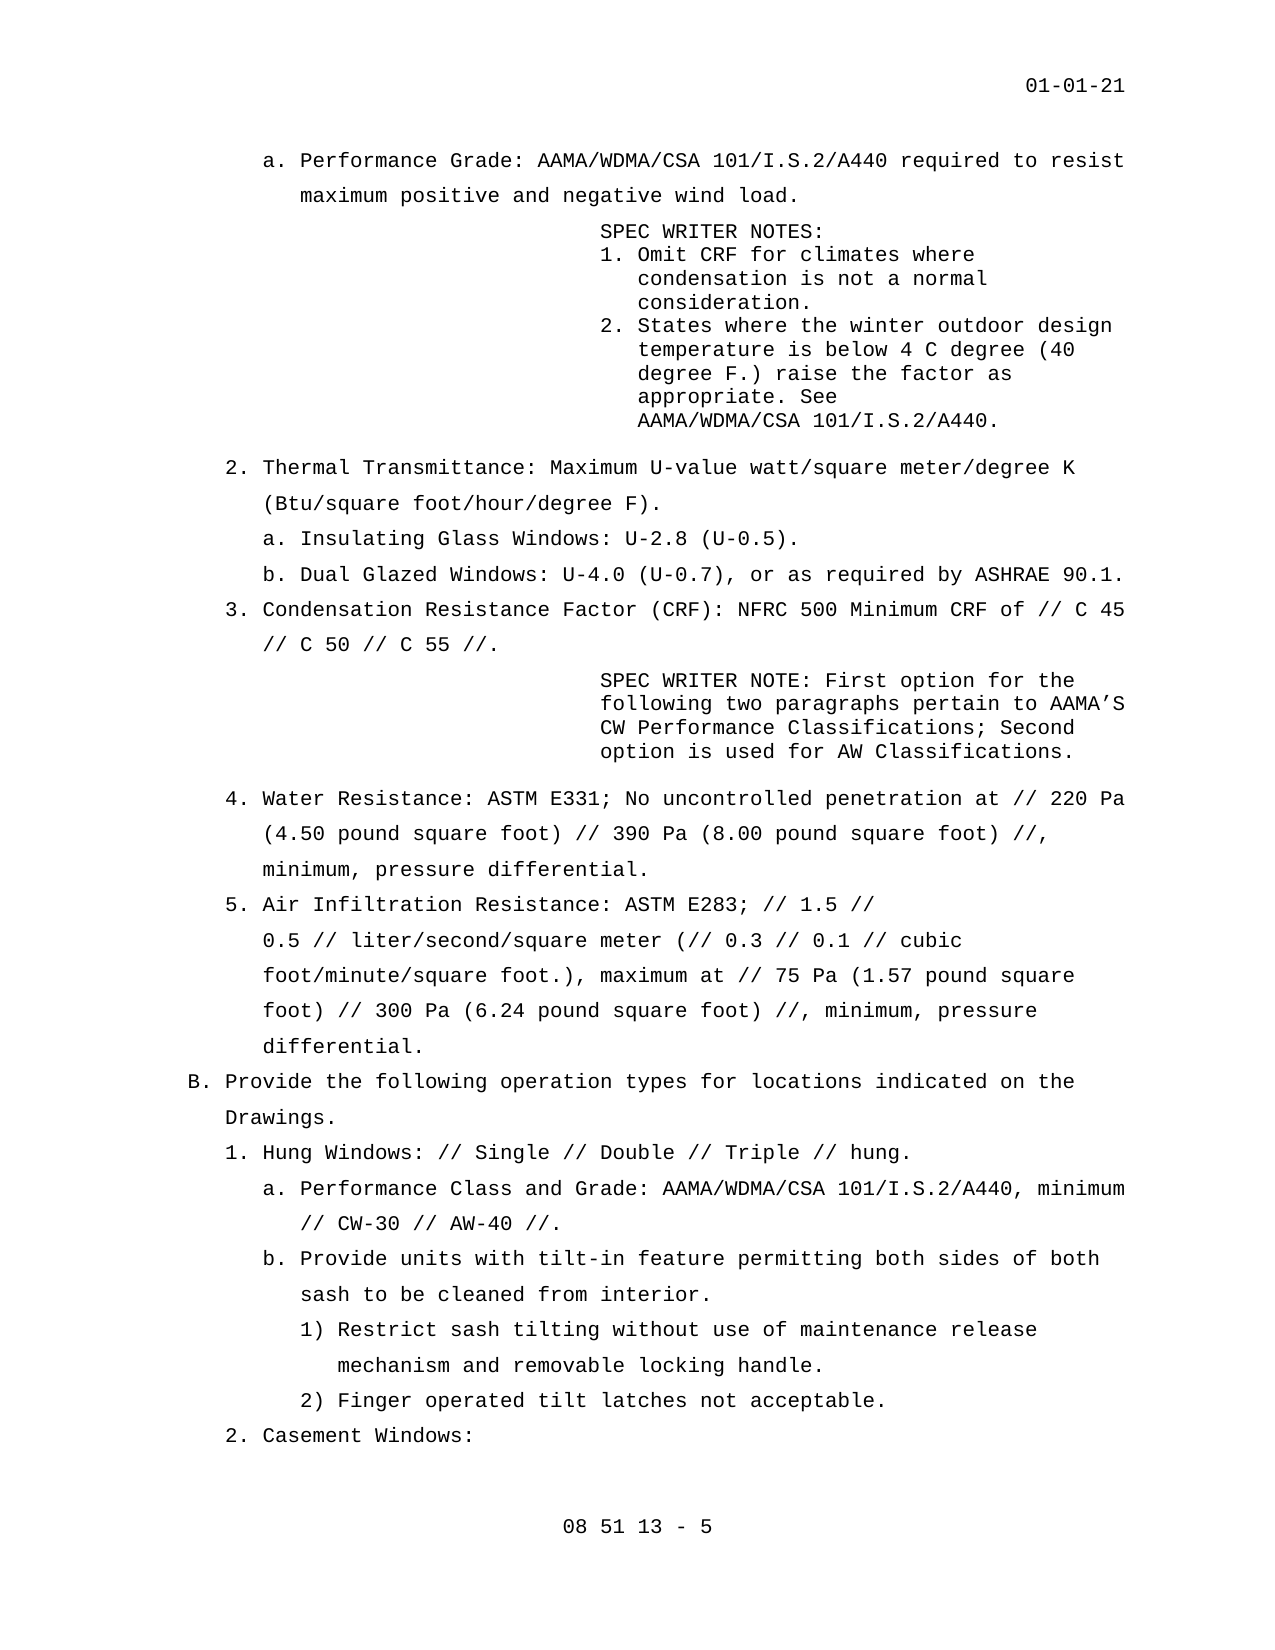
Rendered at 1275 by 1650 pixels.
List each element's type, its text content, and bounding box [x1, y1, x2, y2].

text Restrict sash tilting without use of maintenance release mechanism and removable locking handle. [300, 1319, 1125, 1378]
text Performance Class and Grade: AAMA/WDMA/CSA 101/I.S.2/A440, minimum // CW-30 // AW-40 //. [262, 1178, 1125, 1237]
text Dual Glazed Windows: U-4.0 (U-0.7), or as required by ASHRAE 90.1. [262, 563, 1125, 587]
text Casement Windows: [225, 1426, 1125, 1449]
text Performance Grade: AAMA/WDMA/CSA 101/I.S.2/A440 required to resist maximum positive and negative wind load. [262, 150, 1125, 209]
text Condensation Resistance Factor (CRF): NFRC 500 Minimum CRF of // C 45 // C 50 // C 55 //. [225, 599, 1125, 658]
text Provide units with tilt-in feature permitting both sides of both sash to be cleaned from interior. [262, 1248, 1125, 1307]
text SPEC WRITER NOTES: [600, 221, 1125, 244]
text Thermal Transmittance: Maximum U-value watt/square meter/degree K (Btu/square foot/hour/degree F). [225, 457, 1125, 516]
text SPEC WRITER NOTE: First option for the following two paragraphs pertain to AAMA’S CW Performance Classifications; Second option is used for AW Classifications. [600, 670, 1125, 764]
text Water Resistance: ASTM E331; No uncontrolled penetration at // 220 Pa (4.50 pound square foot) // 390 Pa (8.00 pound square foot) //, minimum, pressure differential. [225, 788, 1125, 882]
text 1. Omit CRF for climates where condensation is not a normal consideration. [600, 244, 1125, 315]
text Provide the following operation types for locations indicated on the Drawings. [187, 1071, 1125, 1130]
text Air Infiltration Resistance: ASTM E283; // 1.5 // 0.5 // liter/second/square meter (// 0.3 // 0.1 // cubic foot/minute/square foot.), maximum at // 75 Pa (1.57 pound square foot) // 300 Pa (6.24 pound square foot) //, minimum, pressure differential. [225, 894, 1125, 1059]
text 2. States where the winter outdoor design temperature is below 4 C degree (40 degree F.) raise the factor as appropriate. See AAMA/WDMA/CSA 101/I.S.2/A440. [600, 315, 1125, 434]
text Hung Windows: // Single // Double // Triple // hung. [225, 1142, 1125, 1166]
text Finger operated tilt latches not acceptable. [300, 1390, 1125, 1414]
text Insulating Glass Windows: U-2.8 (U-0.5). [262, 528, 1125, 552]
